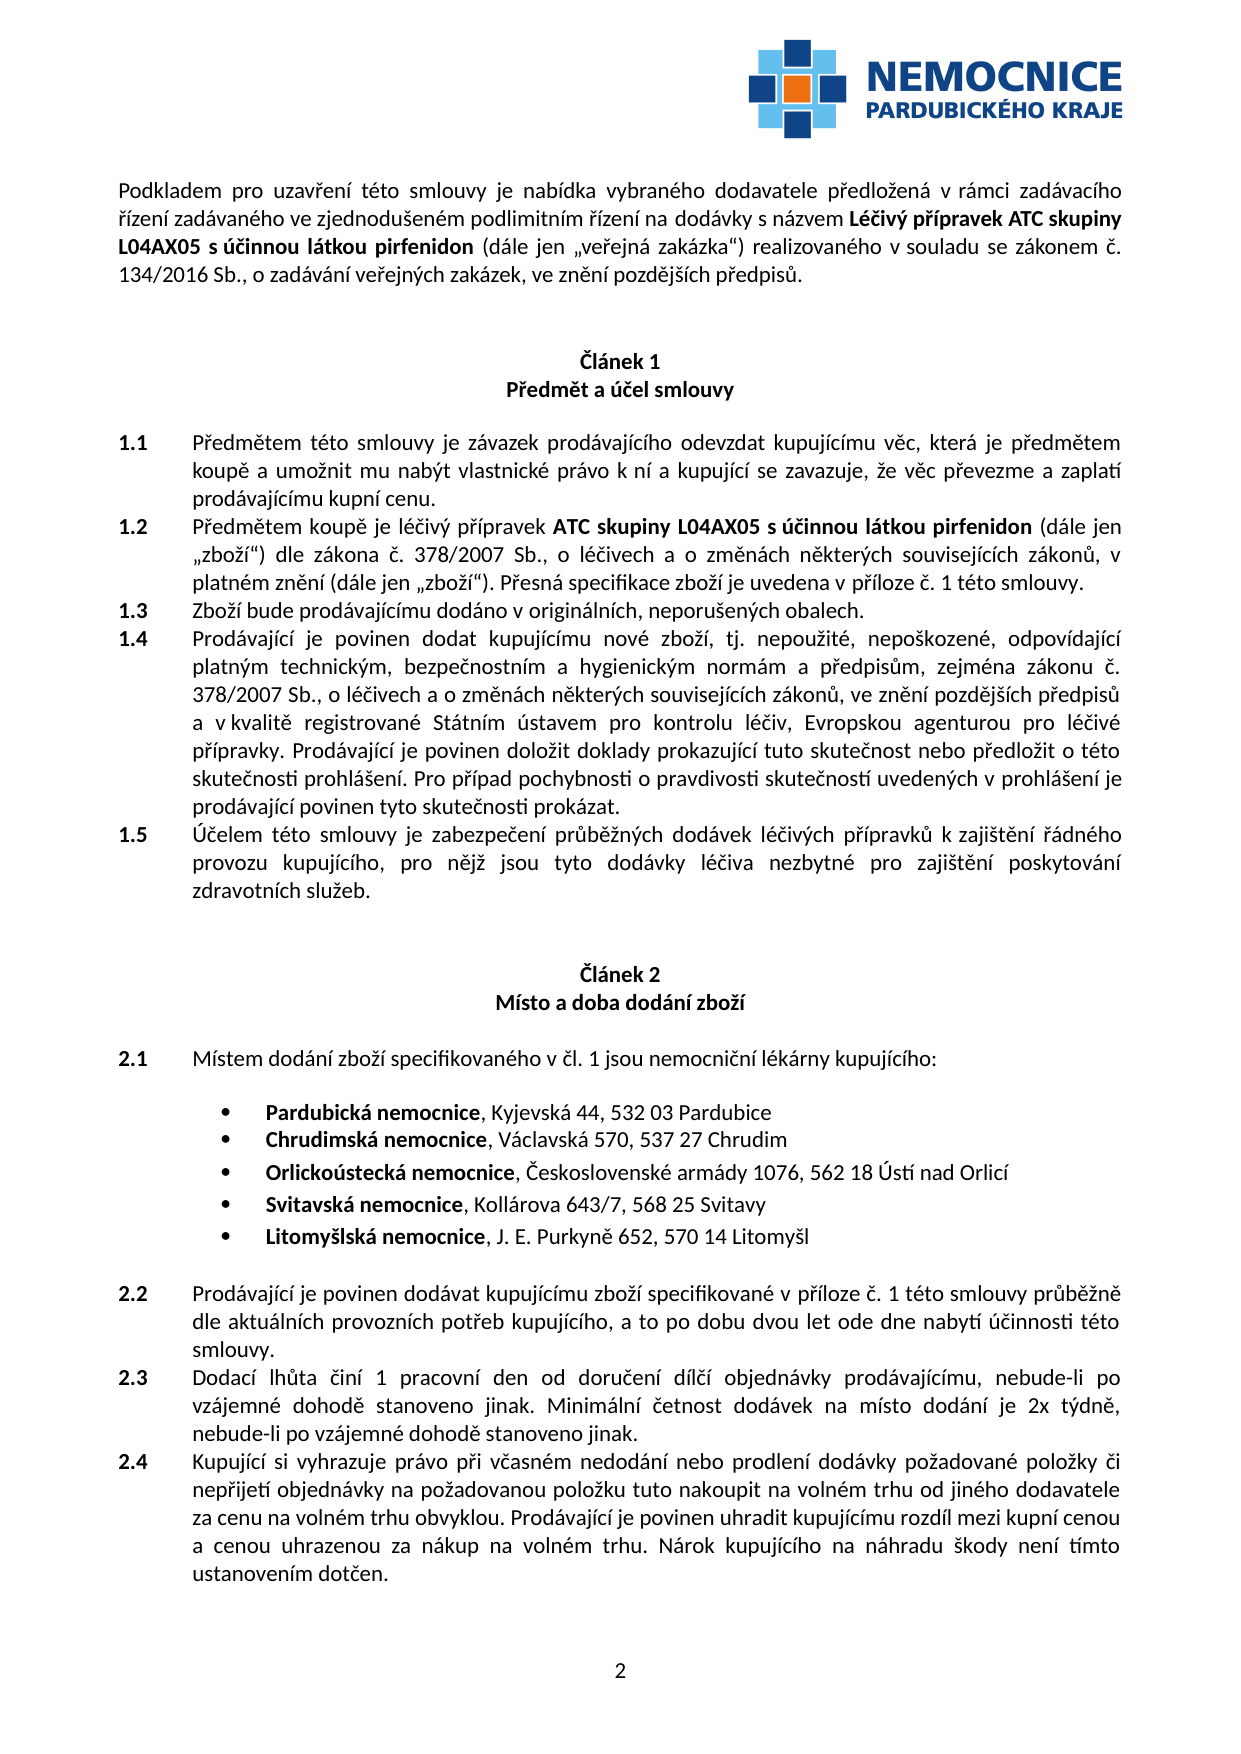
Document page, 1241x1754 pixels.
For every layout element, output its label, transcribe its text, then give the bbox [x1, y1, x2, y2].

text 1.4 Prodávající je povinen dodat kupujícímu nové zboží, tj. nepoužité, nepoškozené, odpovídající platným technickým, bezpečnostním a hygienickým normám a předpisům, zejména zákonu č. 378/2007 Sb., o léčivech a o změnách některých souvisejících zákonů, ve znění pozdějších předpisů a v kvalitě registrované Státním ústavem pro kontrolu léčiv, Evropskou agenturou pro léčivé přípravky. Prodávající je povinen doložit doklady prokazující tuto skutečnost nebo předložit o této skutečnosti prohlášení. Pro případ pochybnosti o pravdivosti skutečností uvedených v prohlášení je prodávající povinen tyto skutečnosti prokázat. [118, 624, 1122, 820]
text 2.4 Kupující si vyhrazuje právo při včasném nedodání nebo prodlení dodávky požadované položky či nepřijetí objednávky na požadovanou položku tuto nakoupit na volném trhu od jiného dodavatele za cenu na volném trhu obvyklou. Prodávající je povinen uhradit kupujícímu rozdíl mezi kupní cenou a cenou uhrazenou za nákup na volném trhu. Nárok kupujícího na náhradu škody není tímto ustanovením dotčen. [118, 1447, 1122, 1588]
list Svitavská nemocnice, Kollárova 643/7, 568 25 Svitavy [193, 1190, 1122, 1218]
subtitle 1.1 Předmětem této smlouvy je závazek prodávajícího odevzdat kupujícímu věc, která je předmětem koupě a umožnit mu nabýt vlastnické právo k ní a kupující se zavazuje, že věc převezme a zaplatí prodávajícímu kupní cenu. [118, 428, 1122, 512]
text 1.5 Účelem této smlouvy je zabezpečení průběžných dodávek léčivých přípravků k zajištění řádného provozu kupujícího, pro nějž jsou tyto dodávky léčiva nezbytné pro zajištění poskytování zdravotních služeb. [118, 820, 1122, 904]
text 2.2 Prodávající je povinen dodávat kupujícímu zboží specifikované v příloze č. 1 této smlouvy průběžně dle aktuálních provozních potřeb kupujícího, a to po dobu dvou let ode dne nabytí účinnosti této smlouvy. [118, 1279, 1122, 1363]
text 2.1 Místem dodání zboží specifikovaného v čl. 1 jsou nemocniční lékárny kupujícího: [118, 1044, 1122, 1073]
text Článek 1 [118, 347, 1122, 375]
picture [747, 38, 1123, 140]
text Podkladem pro uzavření této smlouvy je nabídka vybraného dodavatele předložená v rámci zadávacího řízení zadávaného ve zjednodušeném podlimitním řízení na dodávky s názvem Léčivý přípravek ATC skupiny L04AX05 s účinnou látkou pirfenidon (dále jen „veřejná zakázka“) realizovaného v souladu se zákonem č. 134/2016 Sb., o zadávání veřejných zakázek, ve znění pozdějších předpisů. [118, 176, 1122, 288]
text 2.3 Dodací lhůta činí 1 pracovní den od doručení dílčí objednávky prodávajícímu, nebude-li po vzájemné dohodě stanoveno jinak. Minimální četnost dodávek na místo dodání je 2x týdně, nebude-li po vzájemné dohodě stanoveno jinak. [118, 1363, 1122, 1447]
text 1.2 Předmětem koupě je léčivý přípravek ATC skupiny L04AX05 s účinnou látkou pirfenidon (dále jen „zboží“) dle zákona č. 378/2007 Sb., o léčivech a o změnách některých souvisejících zákonů, v platném znění (dále jen „zboží“). Přesná specifikace zboží je uvedena v příloze č. 1 této smlouvy. [118, 512, 1122, 596]
list Pardubická nemocnice, Kyjevská 44, 532 03 Pardubice [193, 1098, 1122, 1126]
list Chrudimská nemocnice, Václavská 570, 537 27 Chrudim [193, 1126, 1122, 1154]
text 1.3 Zboží bude prodávajícímu dodáno v originálních, neporušených obalech. [118, 596, 1122, 624]
list Litomyšlská nemocnice, J. E. Purkyně 652, 570 14 Litomyšl [193, 1222, 1122, 1250]
text Článek 2 [118, 961, 1122, 988]
list Orlickoústecká nemocnice, Československé armády 1076, 562 18 Ústí nad Orlicí [193, 1158, 1122, 1186]
text Předmět a účel smlouvy [118, 375, 1122, 403]
text Místo a doba dodání zboží [118, 988, 1122, 1017]
